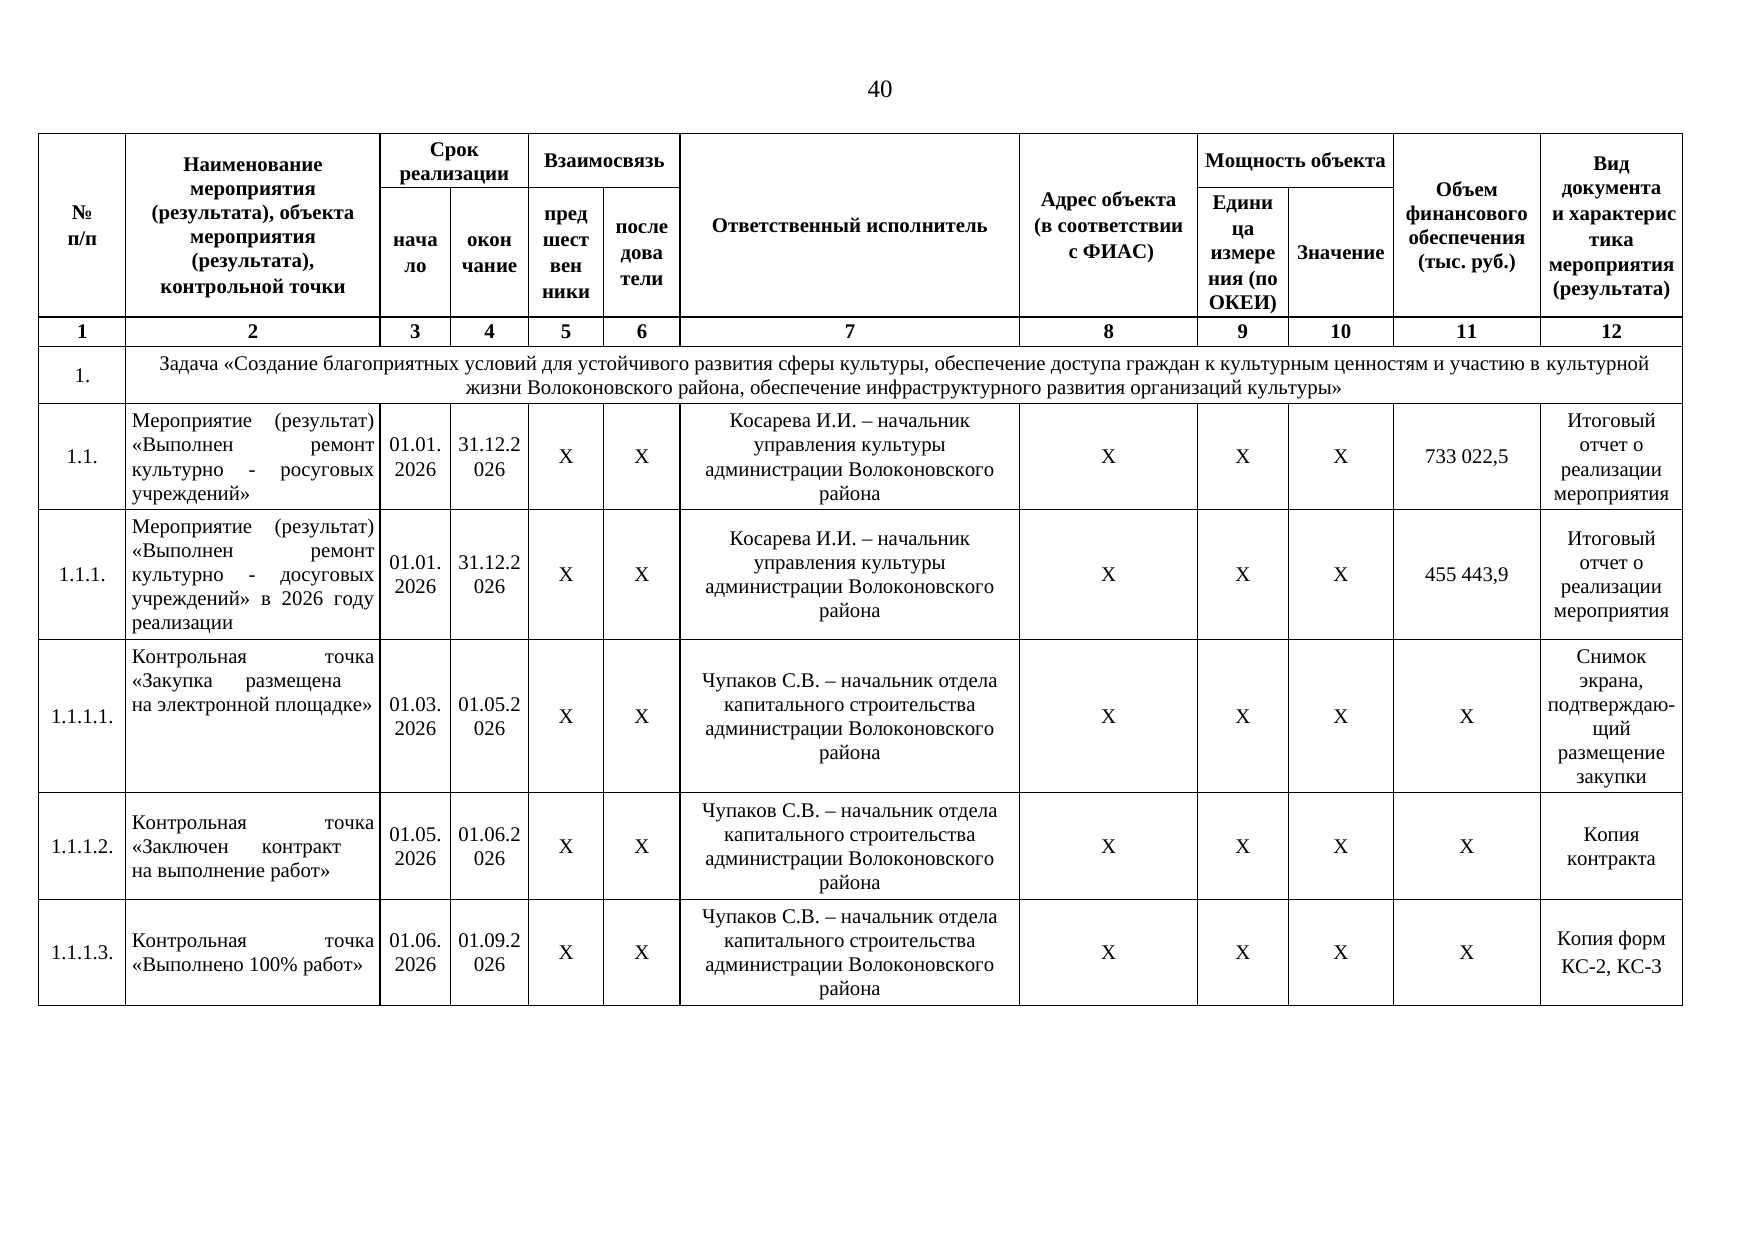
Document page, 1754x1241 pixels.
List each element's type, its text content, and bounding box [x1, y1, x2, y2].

table_cell Х [529, 900, 603, 1004]
table_cell 1.1. [39, 404, 125, 509]
table_cell Копия форм КС-2, КС-3 [1541, 900, 1682, 1004]
table_header Объем финансового обеспечения (тыс. руб.) [1394, 134, 1540, 316]
table_cell Х [1289, 640, 1393, 792]
table_cell 01.05.2026 [381, 793, 450, 899]
table_cell 9 [1198, 318, 1288, 346]
table_cell 11 [1394, 318, 1540, 346]
table_cell 01.05.2026 [451, 640, 528, 792]
table_cell Итоговый отчет о реализации мероприятия [1541, 404, 1682, 509]
table_cell Контрольная точка «Заключен контракт на выполнение работ» [126, 793, 379, 899]
table_cell Х [1394, 640, 1540, 792]
table_cell Копия контракта [1541, 793, 1682, 899]
table_cell 733 022,5 [1394, 404, 1540, 509]
table_cell Х [1020, 793, 1197, 899]
table_cell Х [529, 510, 603, 638]
table_cell Задача «Создание благоприятных условий для устойчивого развития сферы культуры, обеспечение доступа граждан к культурным ценностям и участию в культурной жизни Волоконовского района, обеспечение инфраструктурного развития организаций культуры» [126, 347, 1682, 403]
table_cell 01.06.2026 [451, 793, 528, 899]
table_cell 01.01.2026 [381, 510, 450, 638]
table_cell 01.03.2026 [381, 640, 450, 792]
table_header Вид документа и характерис тика мероприятия (результата) [1541, 134, 1682, 316]
table_cell 10 [1289, 318, 1393, 346]
table_cell 01.09.2026 [451, 900, 528, 1004]
table_cell Х [1020, 900, 1197, 1004]
table_cell Х [529, 404, 603, 509]
table_cell Х [1198, 793, 1288, 899]
table_cell после дова тели [604, 188, 679, 316]
table_header № п/п [39, 134, 125, 316]
table_cell 2 [126, 318, 379, 346]
table_cell Х [604, 900, 679, 1004]
table_header Наименование мероприятия (результата), объекта мероприятия (результата), контрольной точки [126, 134, 379, 316]
table_cell Итоговый отчет о реализации мероприятия [1541, 510, 1682, 638]
table_cell Х [1394, 793, 1540, 899]
table_cell 5 [529, 318, 603, 346]
table_cell Мероприятие (результат) «Выполнен ремонт культурно - досуговых учреждений» в 2026 году реализации [126, 510, 379, 638]
table_cell Чупаков С.В. – начальник отдела капитального строительства администрации Волоконовского района [681, 900, 1019, 1004]
table_cell Снимок экрана, подтверждаю-щий размещение закупки [1541, 640, 1682, 792]
table_header Ответственный исполнитель [681, 134, 1019, 316]
table_cell Чупаков С.В. – начальник отдела капитального строительства администрации Волоконовского района [681, 640, 1019, 792]
table_cell 7 [681, 318, 1019, 346]
table_cell 1.1.1.1. [39, 640, 125, 792]
table_cell Х [1020, 404, 1197, 509]
table_header Взаимосвязь [529, 134, 679, 187]
table_cell Контрольная точка «Закупка размещена на электронной площадке» [126, 640, 379, 792]
table_cell Значение [1289, 188, 1393, 316]
table_cell Х [1289, 900, 1393, 1004]
table_cell окон чание [451, 188, 528, 316]
table_cell Х [1198, 404, 1288, 509]
table_header Адрес объекта (в соответствии с ФИАС) [1020, 134, 1197, 316]
table_cell Х [1394, 900, 1540, 1004]
table_cell 3 [381, 318, 450, 346]
table_header Мощность объекта [1198, 134, 1393, 187]
table_cell 1.1.1.2. [39, 793, 125, 899]
table_cell Х [604, 404, 679, 509]
table_cell Х [1289, 404, 1393, 509]
table_cell Чупаков С.В. – начальник отдела капитального строительства администрации Волоконовского района [681, 793, 1019, 899]
table_cell Х [1020, 510, 1197, 638]
table_cell 01.06.2026 [381, 900, 450, 1004]
table_cell Х [604, 793, 679, 899]
table_cell Х [604, 640, 679, 792]
table_cell Х [1198, 900, 1288, 1004]
table_cell Х [1198, 510, 1288, 638]
table_cell 1.1.1.3. [39, 900, 125, 1004]
table_cell Косарева И.И. – начальник управления культуры администрации Волоконовского района [681, 510, 1019, 638]
table_cell Едини ца измере ния (по ОКЕИ) [1198, 188, 1288, 316]
table_cell Х [1020, 640, 1197, 792]
table_cell Х [529, 640, 603, 792]
table_header Срок реализации [381, 134, 528, 187]
table_cell 8 [1020, 318, 1197, 346]
table_cell Х [1289, 793, 1393, 899]
table_cell Мероприятие (результат) «Выполнен ремонт культурно - росуговых учреждений» [126, 404, 379, 509]
table_cell 31.12.2026 [451, 404, 528, 509]
table_cell Контрольная точка «Выполнено 100% работ» [126, 900, 379, 1004]
table_cell Косарева И.И. – начальник управления культуры администрации Волоконовского района [681, 404, 1019, 509]
table_cell Х [1198, 640, 1288, 792]
table_cell 01.01.2026 [381, 404, 450, 509]
table_cell пред шест вен ники [529, 188, 603, 316]
table_cell Х [604, 510, 679, 638]
table_cell 4 [451, 318, 528, 346]
table_cell 1. [39, 347, 125, 403]
table_cell 6 [604, 318, 679, 346]
table_cell нача ло [381, 188, 450, 316]
table_cell 455 443,9 [1394, 510, 1540, 638]
table_cell Х [529, 793, 603, 899]
table_cell 1.1.1. [39, 510, 125, 638]
table_cell Х [1289, 510, 1393, 638]
table_cell 31.12.2026 [451, 510, 528, 638]
table_cell 1 [39, 318, 125, 346]
table_cell 12 [1541, 318, 1682, 346]
